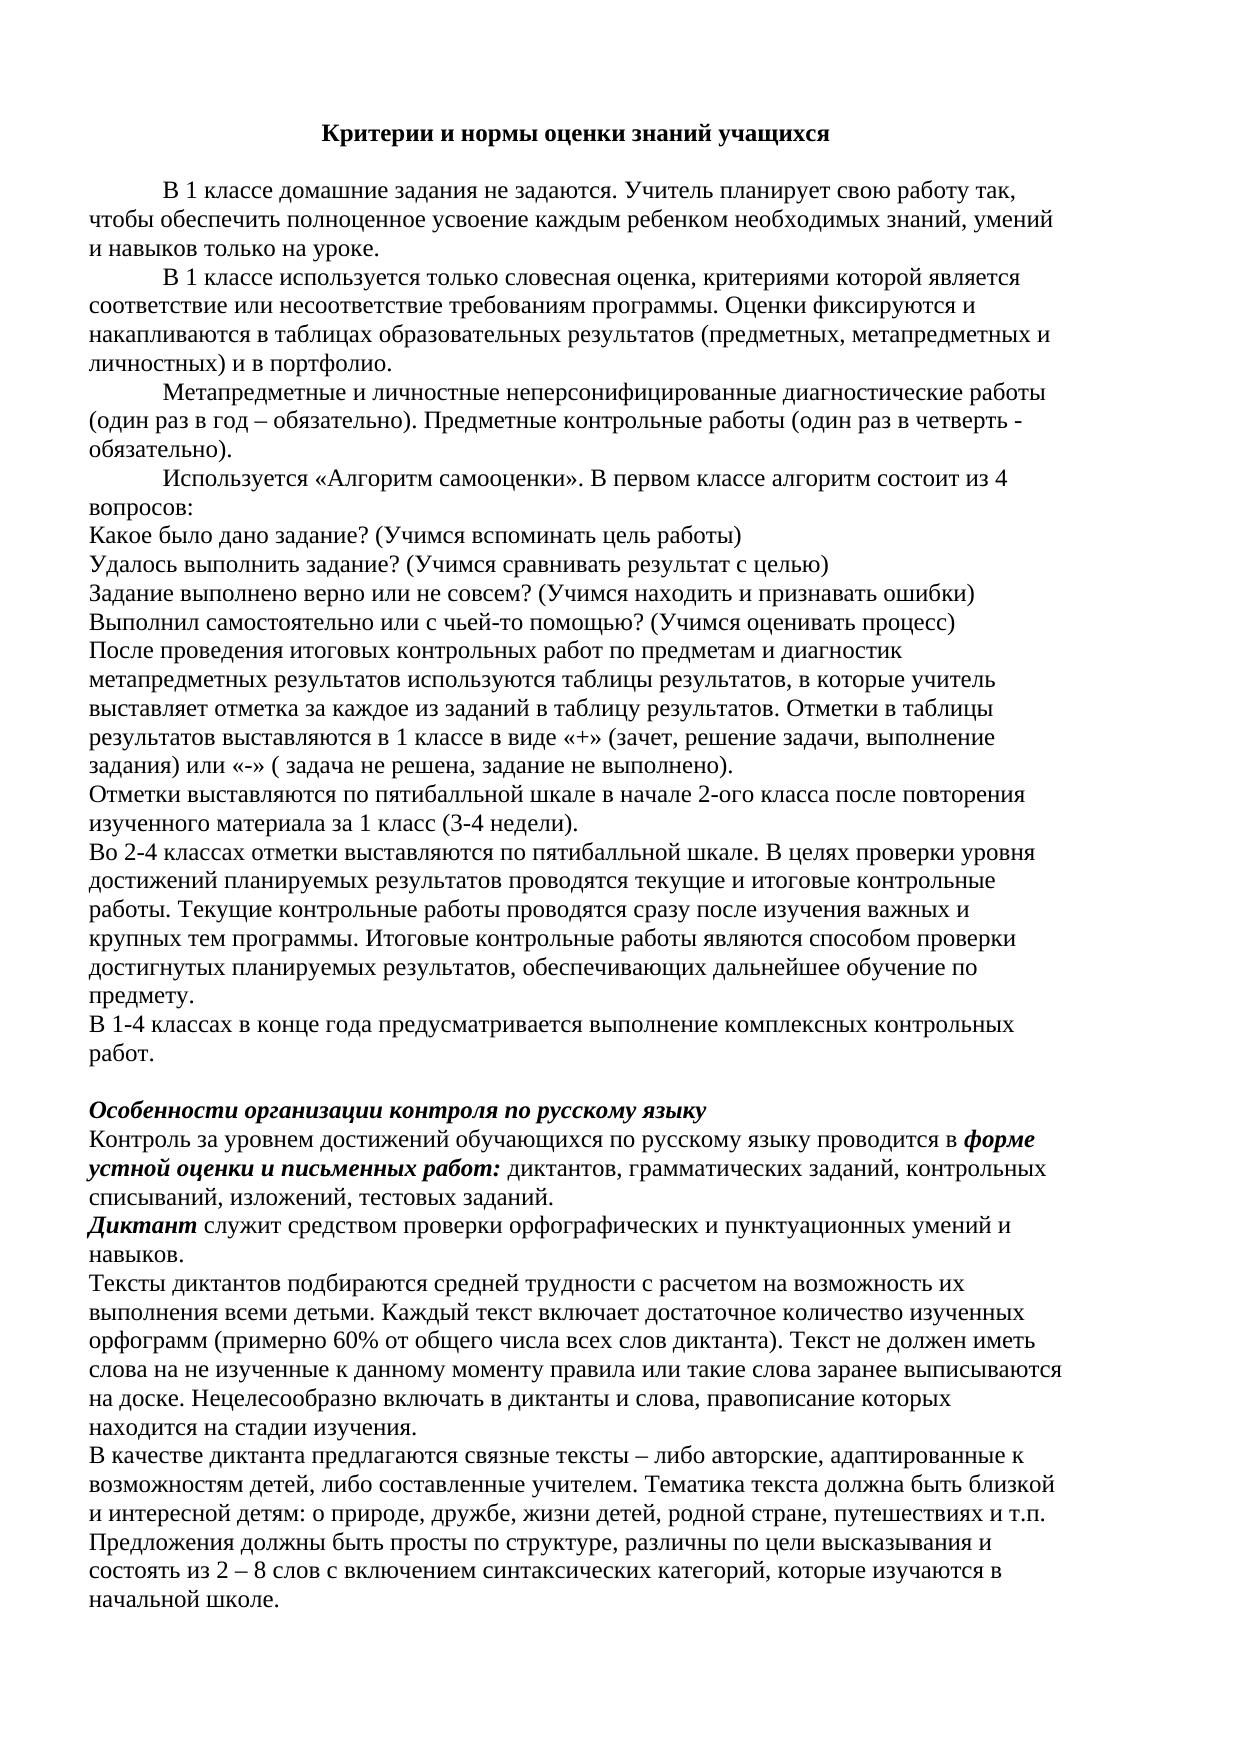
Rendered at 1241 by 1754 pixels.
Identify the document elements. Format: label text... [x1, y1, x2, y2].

text Выполнил самостоятельно или с чьей-то помощью? (Учимся оценивать процесс) [88, 607, 1063, 636]
text Используется «Алгоритм самооценки». В первом классе алгоритм состоит из 4 вопросов: [88, 463, 1063, 521]
text В 1-4 классах в конце года предусматривается выполнение комплексных контрольных работ. [88, 1009, 1063, 1067]
text В качестве диктанта предлагаются связные тексты – либо авторские, адаптированные к возможностям детей, либо составленные учителем. Тематика текста должна быть близкой и интересной детям: о природе, дружбе, жизни детей, родной стране, путешествиях и т.п. Предложения должны быть просты по структуре, различны по цели высказывания и состоять из 2 – 8 слов с включением синтаксических категорий, которые изучаются в начальной школе. [88, 1441, 1063, 1613]
text Особенности организации контроля по русскому языку [88, 1096, 1063, 1124]
text Какое было дано задание? (Учимся вспоминать цель работы) [88, 521, 1063, 549]
text Метапредметные и личностные неперсонифицированные диагностические работы (один раз в год – обязательно). Предметные контрольные работы (один раз в четверть - обязательно). [88, 377, 1063, 463]
text Во 2-4 классах отметки выставляются по пятибалльной шкале. В целях проверки уровня достижений планируемых результатов проводятся текущие и итоговые контрольные работы. Текущие контрольные работы проводятся сразу после изучения важных и крупных тем программы. Итоговые контрольные работы являются способом проверки достигнутых планируемых результатов, обеспечивающих дальнейшее обучение по предмету. [88, 837, 1063, 1009]
text В 1 классе используется только словесная оценка, критериями которой является соответствие или несоответствие требованиям программы. Оценки фиксируются и накапливаются в таблицах образовательных результатов (предметных, метапредметных и личностных) и в портфолио. [88, 262, 1063, 377]
text В 1 классе домашние задания не задаются. Учитель планирует свою работу так, чтобы обеспечить полноценное усвоение каждым ребенком необходимых знаний, умений и навыков только на уроке. [88, 176, 1063, 262]
text Диктант служит средством проверки орфографических и пунктуационных умений и навыков. [88, 1211, 1063, 1268]
text Тексты диктантов подбираются средней трудности с расчетом на возможность их выполнения всеми детьми. Каждый текст включает достаточное количество изученных орфограмм (примерно 60% от общего числа всех слов диктанта). Текст не должен иметь слова на не изученные к данному моменту правила или такие слова заранее выписываются на доске. Нецелесообразно включать в диктанты и слова, правописание которых находится на стадии изучения. [88, 1268, 1063, 1441]
text Контроль за уровнем достижений обучающихся по русскому языку проводится в форме устной оценки и письменных работ: диктантов, грамматических заданий, контрольных списываний, изложений, тестовых заданий. [88, 1124, 1063, 1211]
text Критерии и нормы оценки знаний учащихся [88, 118, 1063, 147]
text Задание выполнено верно или не совсем? (Учимся находить и признавать ошибки) [88, 578, 1063, 607]
text Удалось выполнить задание? (Учимся сравнивать результат с целью) [88, 549, 1063, 578]
text Отметки выставляются по пятибалльной шкале в начале 2-ого класса после повторения изученного материала за 1 класс (3-4 недели). [88, 779, 1063, 837]
text После проведения итоговых контрольных работ по предметам и диагностик метапредметных результатов используются таблицы результатов, в которые учитель выставляет отметка за каждое из заданий в таблицу результатов. Отметки в таблицы результатов выставляются в 1 классе в виде «+» (зачет, решение задачи, выполнение задания) или «-» ( задача не решена, задание не выполнено). [88, 636, 1063, 779]
